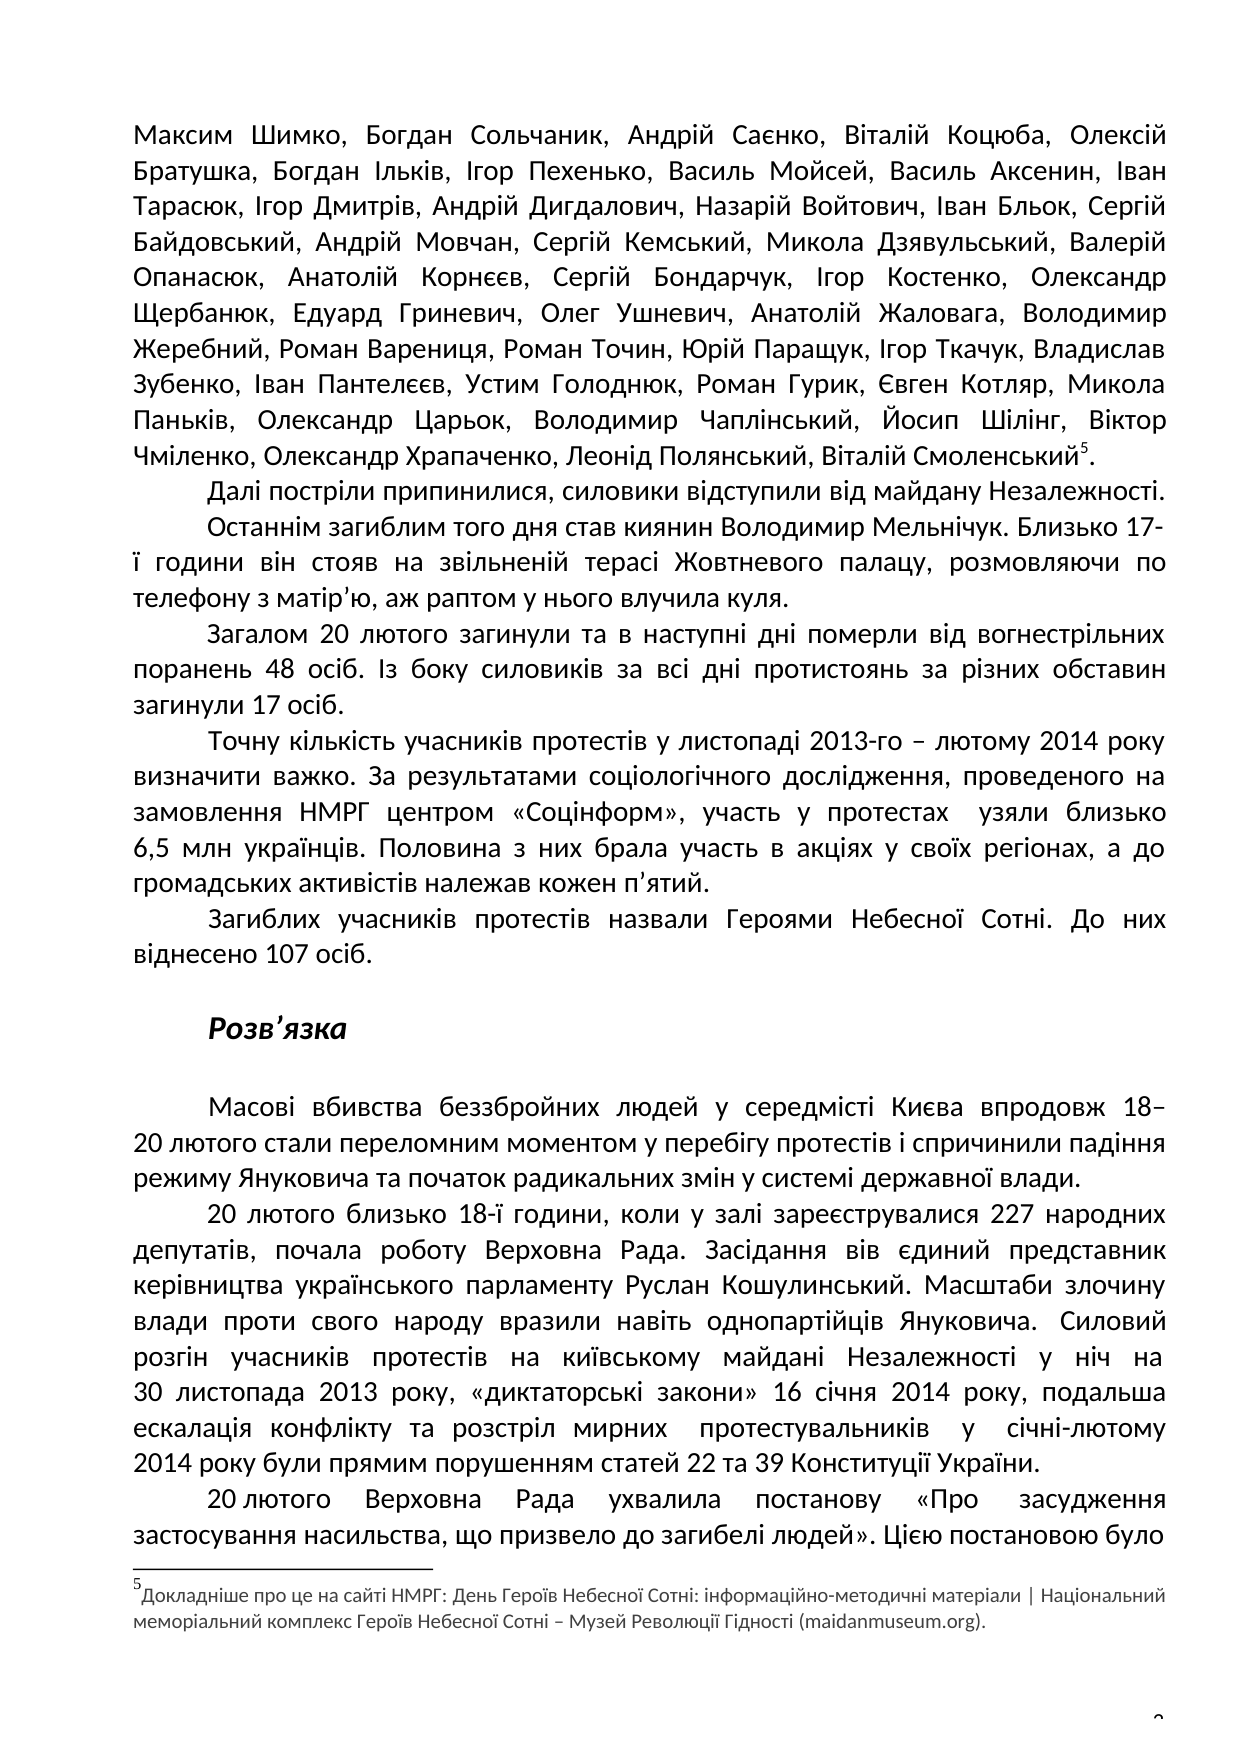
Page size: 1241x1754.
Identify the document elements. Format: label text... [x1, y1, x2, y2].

text Далі постріли припинилися, силовики відступили від майдану Незалежності. Останнім загиблим того дня став киянин Володимир Мельнічук. Близько 17- [207, 472, 1167, 543]
text Загиблих учасників протестів назвали Героями Небесної Сотні. До них віднесено 107 осіб. [133, 900, 1167, 971]
text ї години він стояв на звільненій терасі Жовтневого палацу, розмовляючи по телефону з матір’ю, аж раптом у нього влучила куля. [133, 543, 1166, 615]
text Точну кількість учасників протестів у листопаді 2013-го – лютому 2014 року визначити важко. За результатами соціологічного дослідження, проведеного на замовлення НМРГ центром «Соцінформ», участь у протестах узяли близько 6,5 млн українців. Половина з них брала участь в акціях у своїх регіонах, а до громадських активістів належав кожен п’ятий. [133, 722, 1167, 900]
text 5Докладніше про це на сайті НМРГ: День Героїв Небесної Сотні: інформаційно-методичні матеріали | Національний меморіальний комплекс Героїв Небесної Сотні – Музей Революції Гідності (maidanmuseum.org). [133, 1568, 1167, 1633]
text Масові вбивства беззбройних людей у середмісті Києва впродовж 18– 20 лютого стали переломним моментом у перебігу протестів і спричинили падіння режиму Януковича та початок радикальних змін у системі державної влади. [133, 1088, 1167, 1195]
text Максим Шимко, Богдан Сольчаник, Андрій Саєнко, Віталій Коцюба, Олексій Братушка, Богдан Ільків, Ігор Пехенько, Василь Мойсей, Василь Аксенин, Іван Тарасюк, Ігор Дмитрів, Андрій Дигдалович, Назарій Войтович, Іван Бльок, Сергій Байдовський, Андрій Мовчан, Сергій Кемський, Микола Дзявульський, Валерій Опанасюк, Анатолій Корнєєв, Сергій Бондарчук, Ігор Костенко, Олександр Щербанюк, Едуард Гриневич, Олег Ушневич, Анатолій Жаловага, Володимир Жеребний, Роман Варениця, Роман Точин, Юрій Паращук, Ігор Ткачук, Владислав Зубенко, Іван Пантелєєв, Устим Голоднюк, Роман Гурик, Євген Котляр, Микола Паньків, Олександр Царьок, Володимир Чаплінський, Йосип Шілінг, Віктор Чміленко, Олександр Храпаченко, Леонід Полянський, Віталій Смоленський5. [133, 116, 1167, 472]
text 20 лютого близько 18-ї години, коли у залі зареєструвалися 227 народних депутатів, почала роботу Верховна Рада. Засідання вів єдиний представник керівництва українського парламенту Руслан Кошулинський. Масштаби злочину влади проти свого народу вразили навіть однопартійців Януковича. Силовий розгін учасників протестів на київському майдані Незалежності у ніч на 30 листопада 2013 року, «диктаторські закони» 16 січня 2014 року, подальша ескалація конфлікту та розстріл мирних протестувальників у січні-лютому 2014 року були прямим порушенням статей 22 та 39 Конституції України. [133, 1195, 1167, 1480]
text Розв’язка [208, 1007, 1192, 1047]
list лютого Верховна Рада ухвалила постанову «Про засудження застосування насильства, що призвело до загибелі людей». Цією постановою було [133, 1480, 1167, 1551]
text Загалом 20 лютого загинули та в наступні дні померли від вогнестрільних поранень 48 осіб. Із боку силовиків за всі дні протистоянь за різних обставин загинули 17 осіб. [133, 615, 1166, 722]
